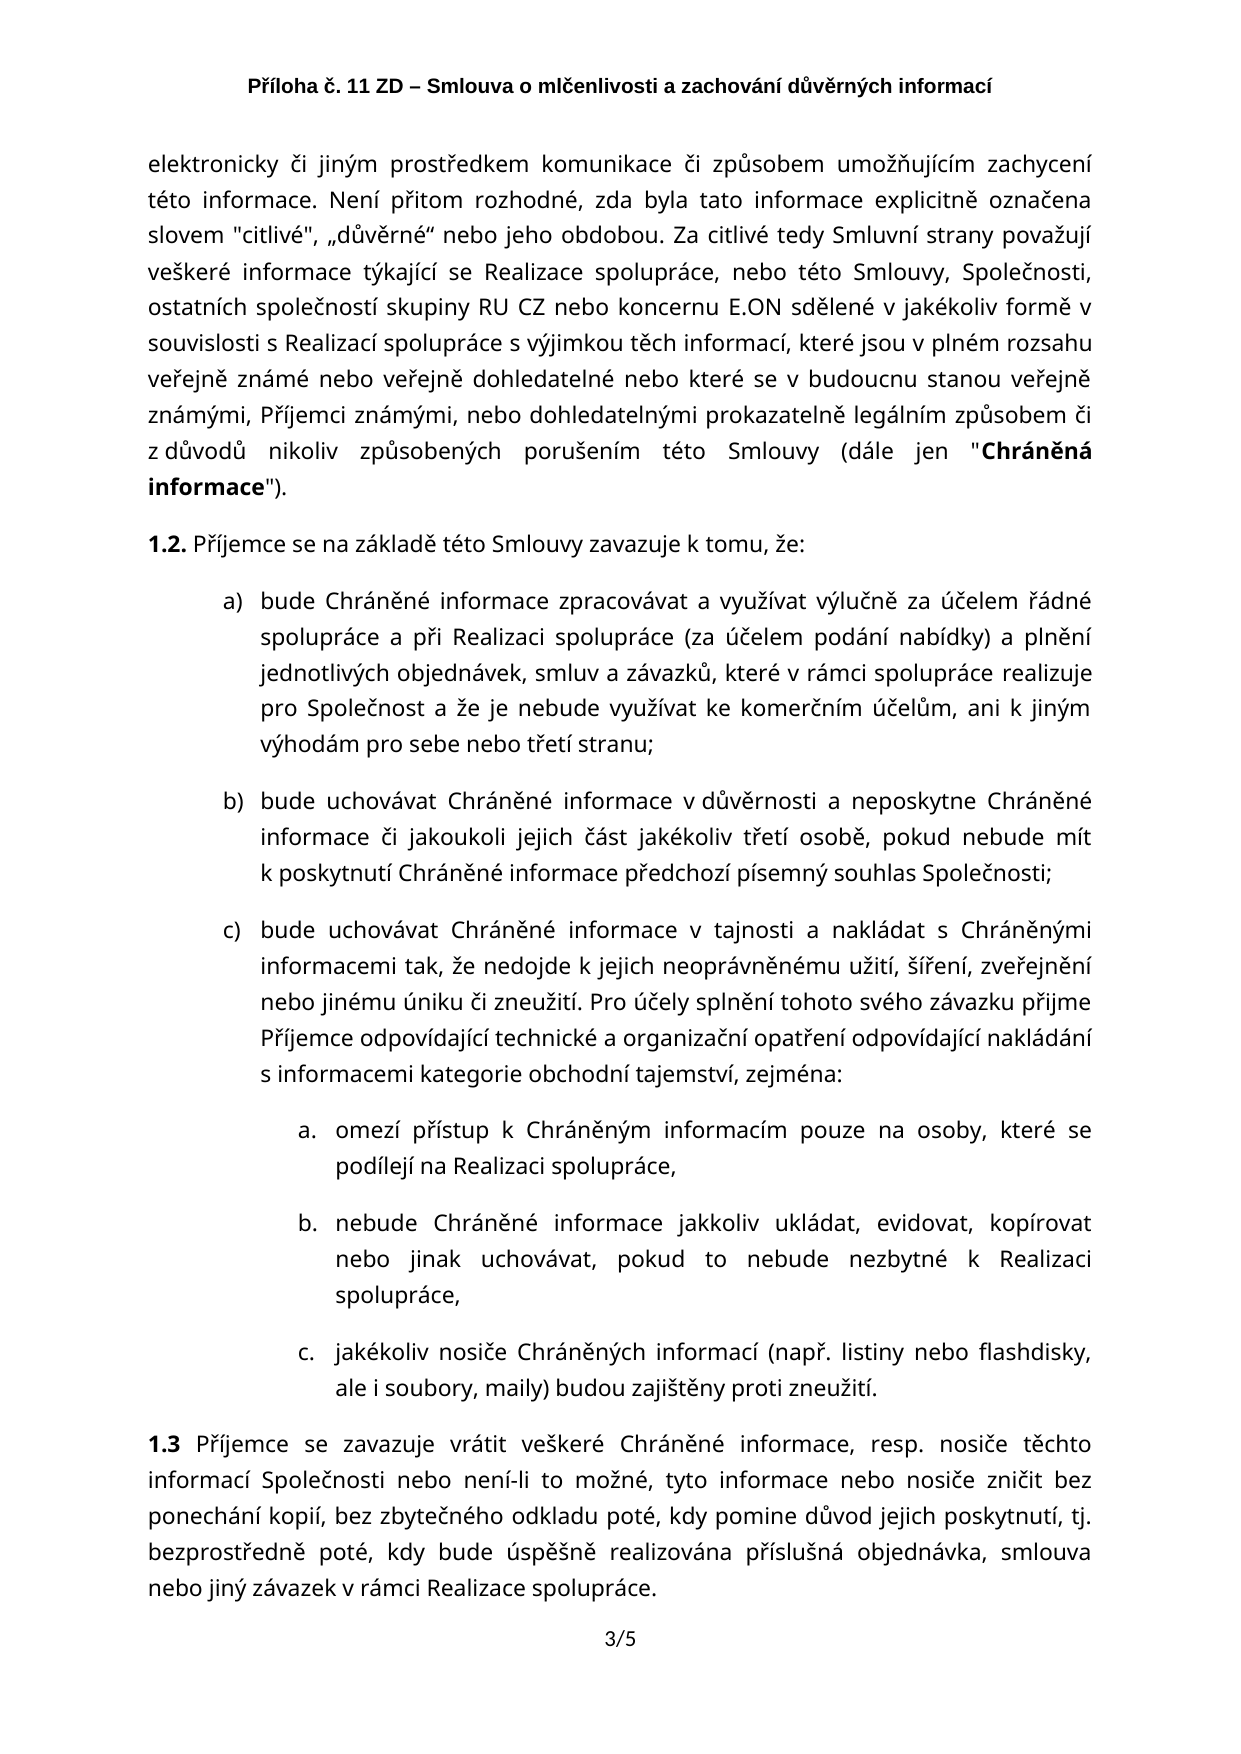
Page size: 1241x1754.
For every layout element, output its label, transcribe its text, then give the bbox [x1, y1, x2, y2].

list nebude Chráněné informace jakkoliv ukládat, evidovat, kopírovat nebo jinak uchovávat, pokud to nebude nezbytné k Realizaci spolupráce, [298, 1207, 1093, 1310]
text 1.2. Příjemce se na základě této Smlouvy zavazuje k tomu, že: [148, 528, 1093, 559]
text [148, 148, 1093, 502]
list omezí přístup k Chráněným informacím pouze na osoby, které se podílejí na Realizaci spolupráce, [298, 1114, 1093, 1181]
list bude Chráněné informace zpracovávat a využívat výlučně za účelem řádné spolupráce a při Realizaci spolupráce (za účelem podání nabídky) a plnění jednotlivých objednávek, smluv a závazků, které v rámci spolupráce realizuje pro Společnost a že je nebude využívat ke komerčním účelům, ani k jiným výhodám pro sebe nebo třetí stranu; [223, 584, 1093, 759]
list jakékoliv nosiče Chráněných informací (např. listiny nebo flashdisky, ale i soubory, maily) budou zajištěny proti zneužití. [298, 1336, 1093, 1403]
list bude uchovávat Chráněné informace v tajnosti a nakládat s Chráněnými informacemi tak, že nedojde k jejich neoprávněnému užití, šíření, zveřejnění nebo jinému úniku či zneužití. Pro účely splnění tohoto svého závazku přijme Příjemce odpovídající technické a organizační opatření odpovídající nakládání s informacemi kategorie obchodní tajemství, zejména: [223, 914, 1093, 1089]
text 1.3 Příjemce se zavazuje vrátit veškeré Chráněné informace, resp. nosiče těchto informací Společnosti nebo není-li to možné, tyto informace nebo nosiče zničit bez ponechání kopií, bez zbytečného odkladu poté, kdy pomine důvod jejich poskytnutí, tj. bezprostředně poté, kdy bude úspěšně realizována příslušná objednávka, smlouva nebo jiný závazek v rámci Realizace spolupráce. [148, 1428, 1093, 1603]
list bude uchovávat Chráněné informace v důvěrnosti a neposkytne Chráněné informace či jakoukoli jejich část jakékoliv třetí osobě, pokud nebude mít k poskytnutí Chráněné informace předchozí písemný souhlas Společnosti; [223, 785, 1093, 888]
